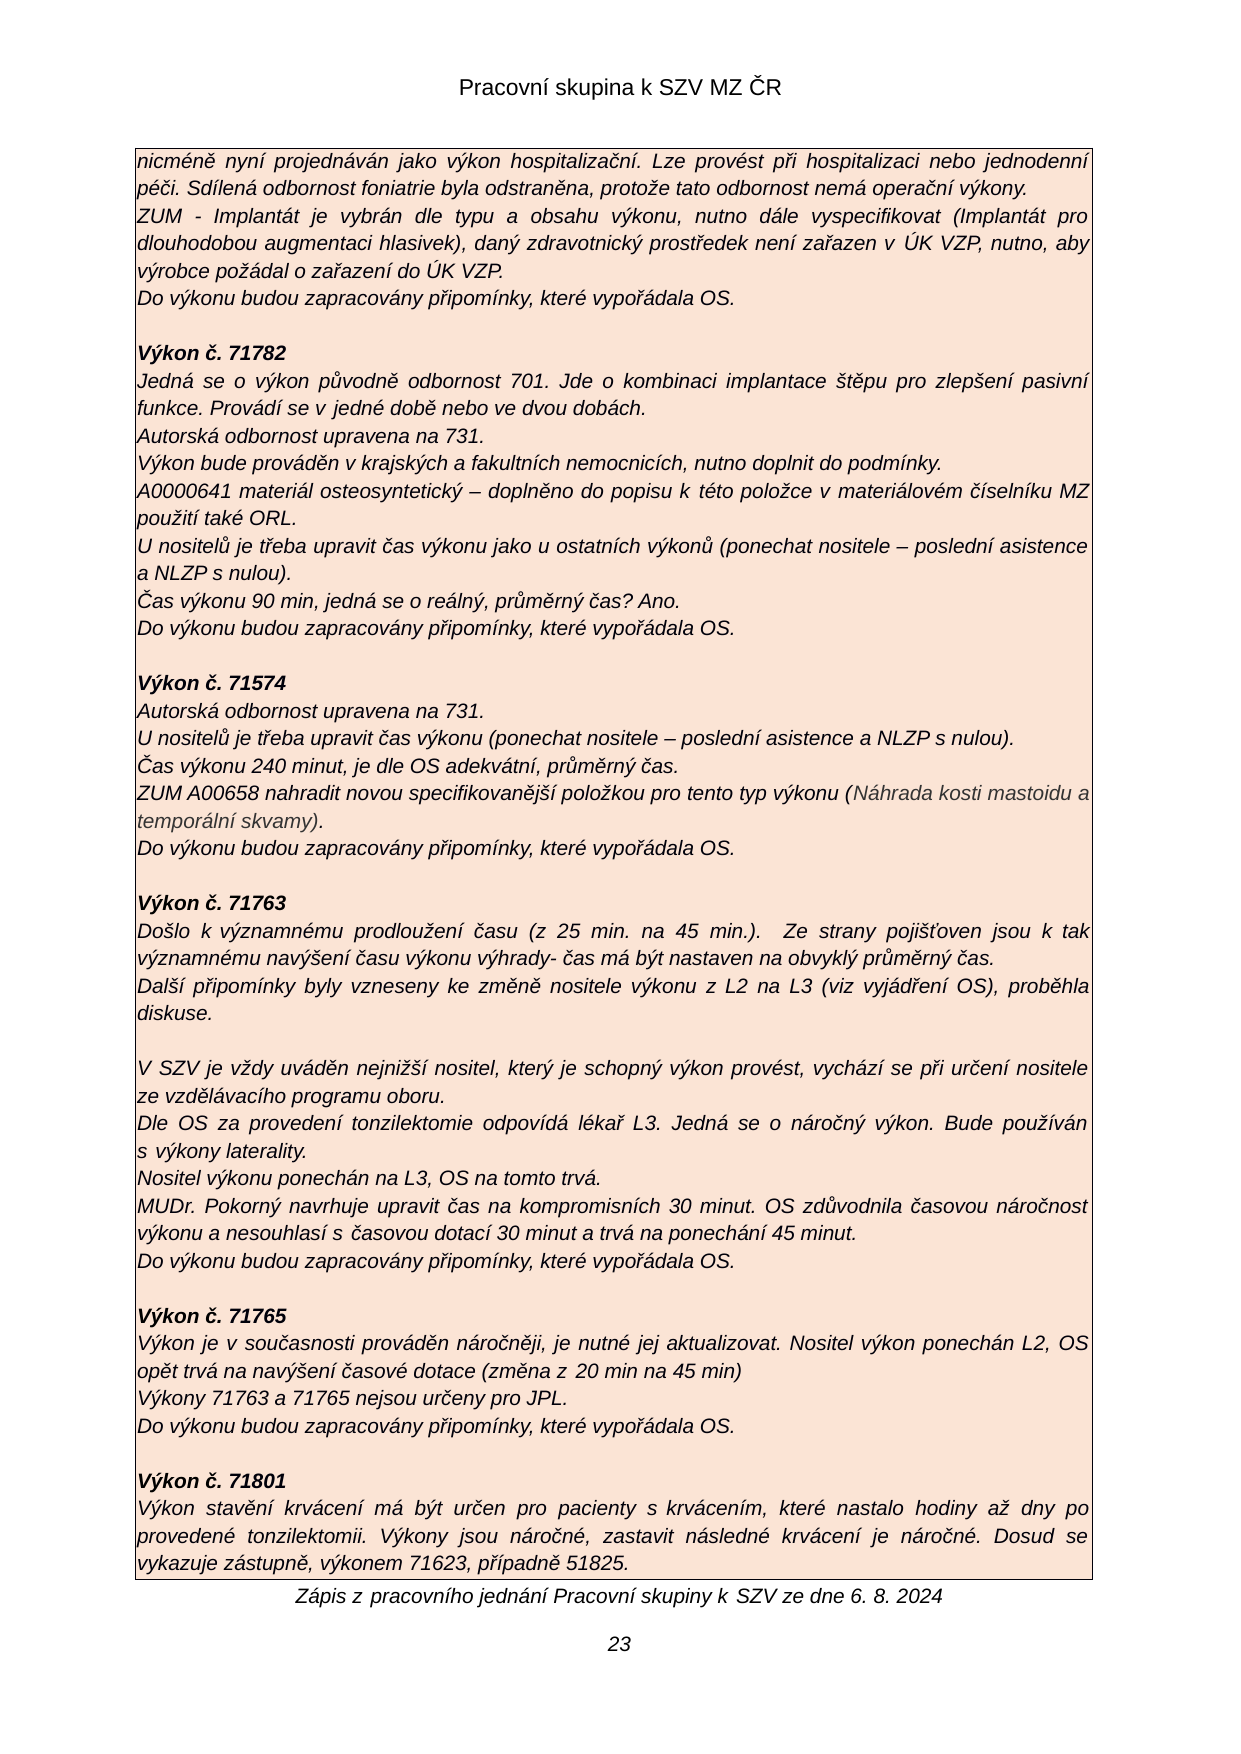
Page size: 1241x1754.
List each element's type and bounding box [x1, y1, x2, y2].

table_header [136, 149, 1092, 1579]
